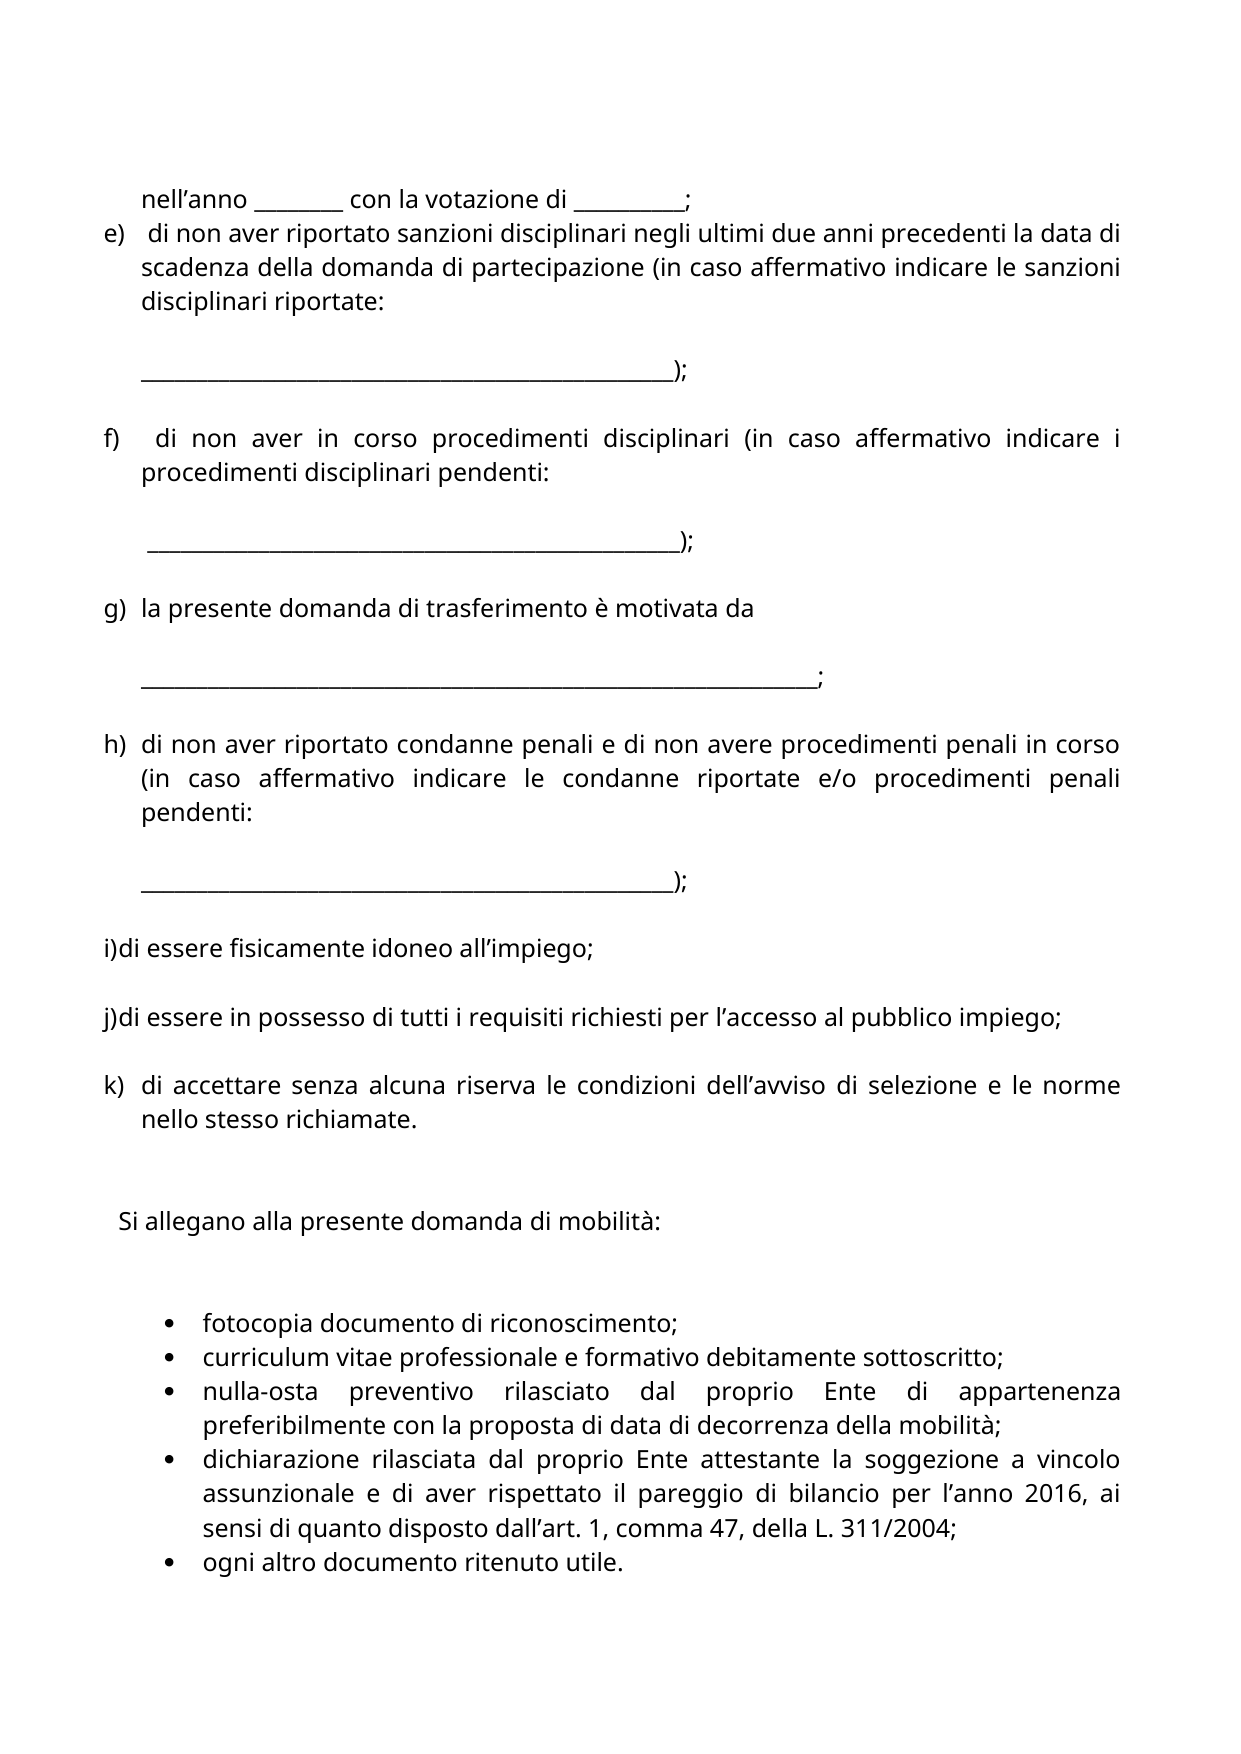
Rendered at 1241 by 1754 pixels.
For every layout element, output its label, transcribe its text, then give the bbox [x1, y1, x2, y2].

text ________________________________________________); [141, 352, 1122, 386]
list curriculum vitae professionale e formativo debitamente sottoscritto; [165, 1340, 1122, 1374]
list fotocopia documento di riconoscimento; [165, 1306, 1122, 1340]
text nell’anno ________ con la votazione di __________; [141, 182, 1122, 216]
list di non aver in corso procedimenti disciplinari (in caso affermativo indicare i procedimenti disciplinari pendenti: [103, 420, 1122, 488]
text Si allegano alla presente domanda di mobilità: [118, 1204, 1122, 1238]
list di essere fisicamente idoneo all’impiego; [103, 931, 1122, 965]
list la presente domanda di trasferimento è motivata da [103, 591, 1122, 624]
list di essere in possesso di tutti i requisiti richiesti per l’accesso al pubblico impiego; [103, 999, 1122, 1033]
list dichiarazione rilasciata dal proprio Ente attestante la soggezione a vincolo assunzionale e di aver rispettato il pareggio di bilancio per l’anno 2016, ai sensi di quanto disposto dall’art. 1, comma 47, della L. 311/2004; [165, 1442, 1122, 1544]
list di accettare senza alcuna riserva le condizioni dell’avviso di selezione e le norme nello stesso richiamate. [103, 1067, 1122, 1136]
text ________________________________________________); [141, 522, 1122, 556]
text ________________________________________________); [141, 863, 1122, 897]
list di non aver riportato condanne penali e di non avere procedimenti penali in corso (in caso affermativo indicare le condanne riportate e/o procedimenti penali pendenti: [103, 727, 1122, 829]
list di non aver riportato sanzioni disciplinari negli ultimi due anni precedenti la data di scadenza della domanda di partecipazione (in caso affermativo indicare le sanzioni disciplinari riportate: [103, 216, 1122, 318]
list ogni altro documento ritenuto utile. [165, 1544, 1122, 1578]
list _____________________________________________________________; [141, 659, 1122, 693]
list nulla-osta preventivo rilasciato dal proprio Ente di appartenenza preferibilmente con la proposta di data di decorrenza della mobilità; [165, 1374, 1122, 1442]
